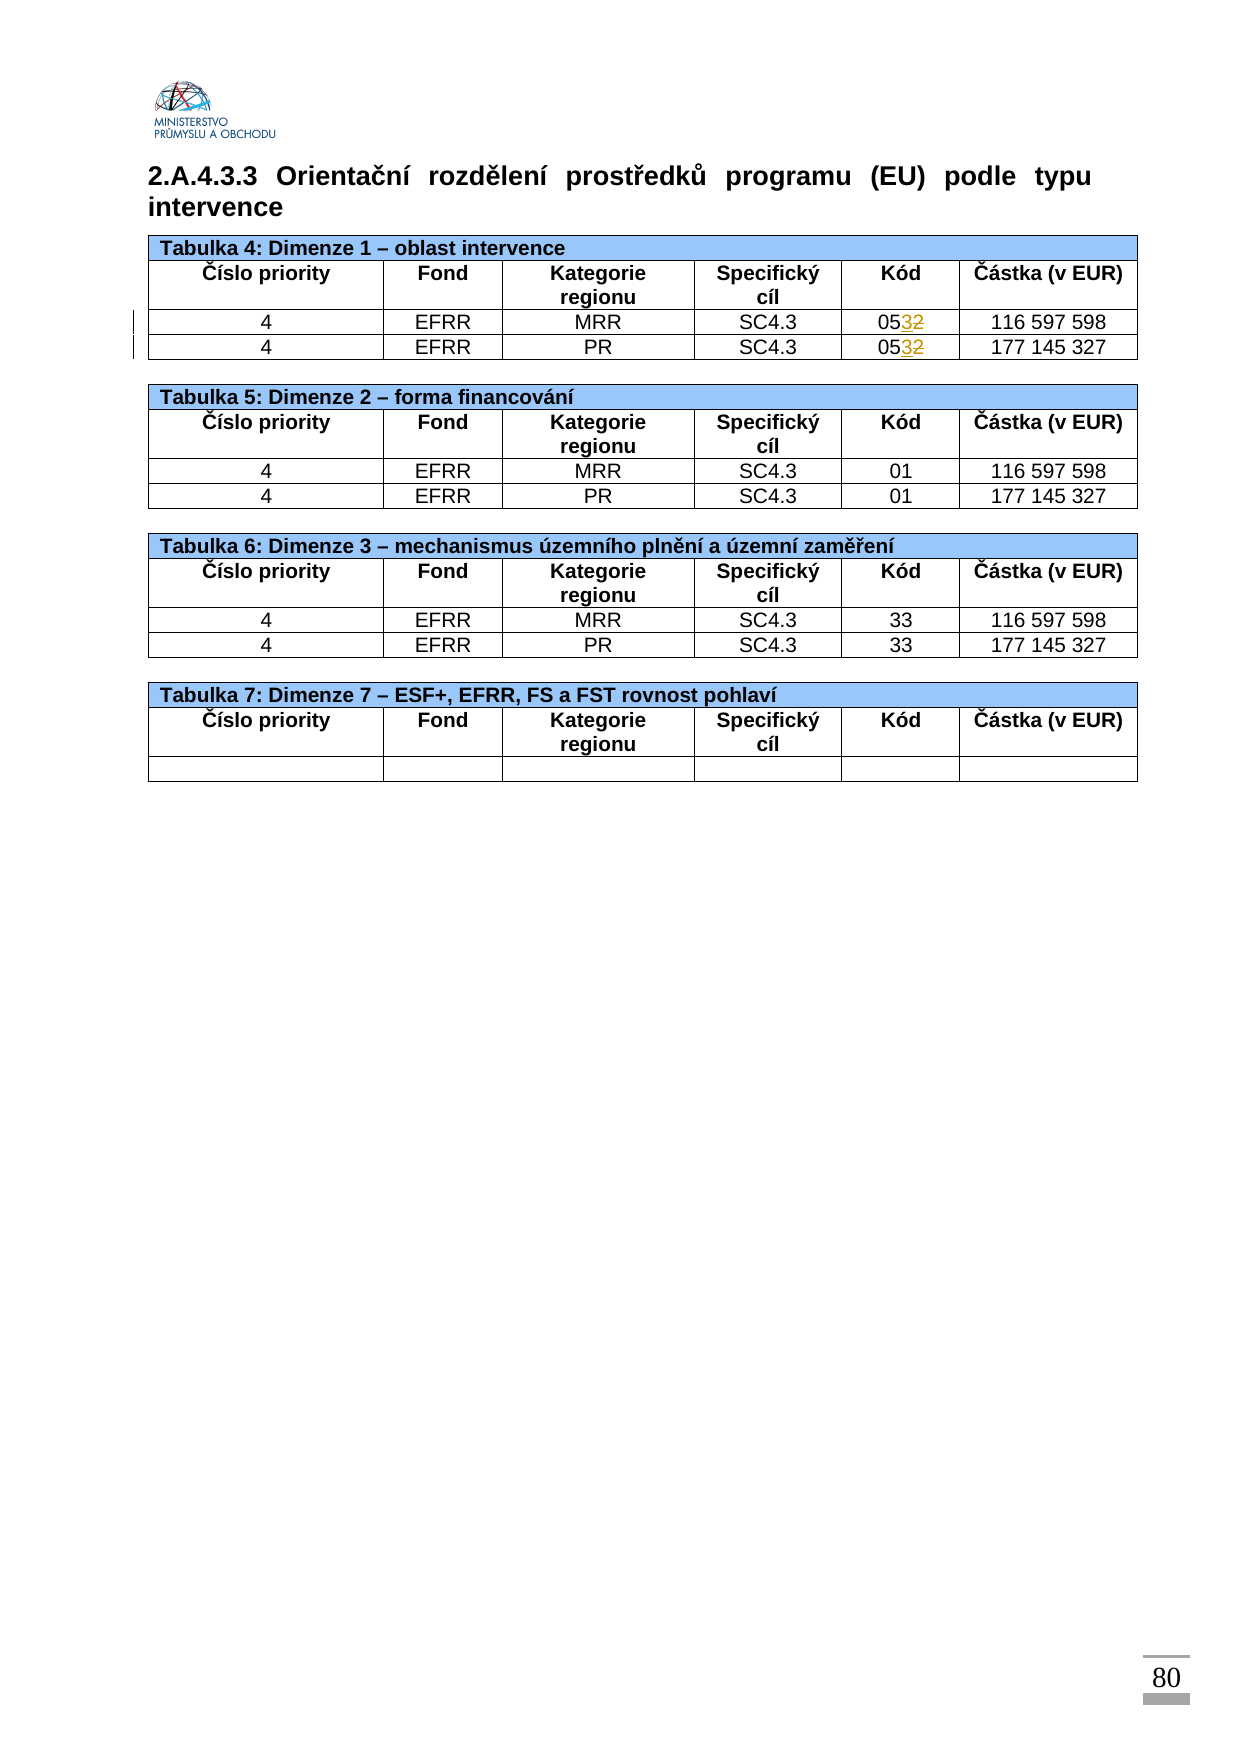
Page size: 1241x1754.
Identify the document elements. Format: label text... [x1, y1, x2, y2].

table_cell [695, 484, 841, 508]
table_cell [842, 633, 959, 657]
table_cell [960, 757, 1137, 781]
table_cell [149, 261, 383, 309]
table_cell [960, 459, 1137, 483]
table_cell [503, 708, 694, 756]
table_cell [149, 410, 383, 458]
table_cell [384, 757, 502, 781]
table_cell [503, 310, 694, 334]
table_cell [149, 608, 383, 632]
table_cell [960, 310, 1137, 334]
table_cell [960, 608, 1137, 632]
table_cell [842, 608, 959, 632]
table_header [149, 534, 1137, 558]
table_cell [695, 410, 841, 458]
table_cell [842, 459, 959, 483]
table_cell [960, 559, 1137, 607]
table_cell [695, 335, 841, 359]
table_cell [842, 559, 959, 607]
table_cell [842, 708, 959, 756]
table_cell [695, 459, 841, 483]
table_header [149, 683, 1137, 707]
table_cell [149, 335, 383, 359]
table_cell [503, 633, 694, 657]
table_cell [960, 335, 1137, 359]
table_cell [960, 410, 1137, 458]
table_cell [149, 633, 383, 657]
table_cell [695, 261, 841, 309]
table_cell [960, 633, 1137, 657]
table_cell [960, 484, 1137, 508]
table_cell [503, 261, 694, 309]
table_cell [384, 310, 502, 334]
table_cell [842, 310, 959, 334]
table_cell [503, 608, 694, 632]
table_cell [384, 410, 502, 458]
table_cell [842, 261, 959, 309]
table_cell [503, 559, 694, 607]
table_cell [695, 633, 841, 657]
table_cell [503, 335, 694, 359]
picture [147, 73, 283, 146]
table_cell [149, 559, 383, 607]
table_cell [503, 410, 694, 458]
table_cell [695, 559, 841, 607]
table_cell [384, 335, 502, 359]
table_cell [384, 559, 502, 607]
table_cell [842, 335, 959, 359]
subtitle 2.A.4.3.3 Orientační rozdělení prostředků programu (EU) podle typu intervence [148, 160, 1092, 223]
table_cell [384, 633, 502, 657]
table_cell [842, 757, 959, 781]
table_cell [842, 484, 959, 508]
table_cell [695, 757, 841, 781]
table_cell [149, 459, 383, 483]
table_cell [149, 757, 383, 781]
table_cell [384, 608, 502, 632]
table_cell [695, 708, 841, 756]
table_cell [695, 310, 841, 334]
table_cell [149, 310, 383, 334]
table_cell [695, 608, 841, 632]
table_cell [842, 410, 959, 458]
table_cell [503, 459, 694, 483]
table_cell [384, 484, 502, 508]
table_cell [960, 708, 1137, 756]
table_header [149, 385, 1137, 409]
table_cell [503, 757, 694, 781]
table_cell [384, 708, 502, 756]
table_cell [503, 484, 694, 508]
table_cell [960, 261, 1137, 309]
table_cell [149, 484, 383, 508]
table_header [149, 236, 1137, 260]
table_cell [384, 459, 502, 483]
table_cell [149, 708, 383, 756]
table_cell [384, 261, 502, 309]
